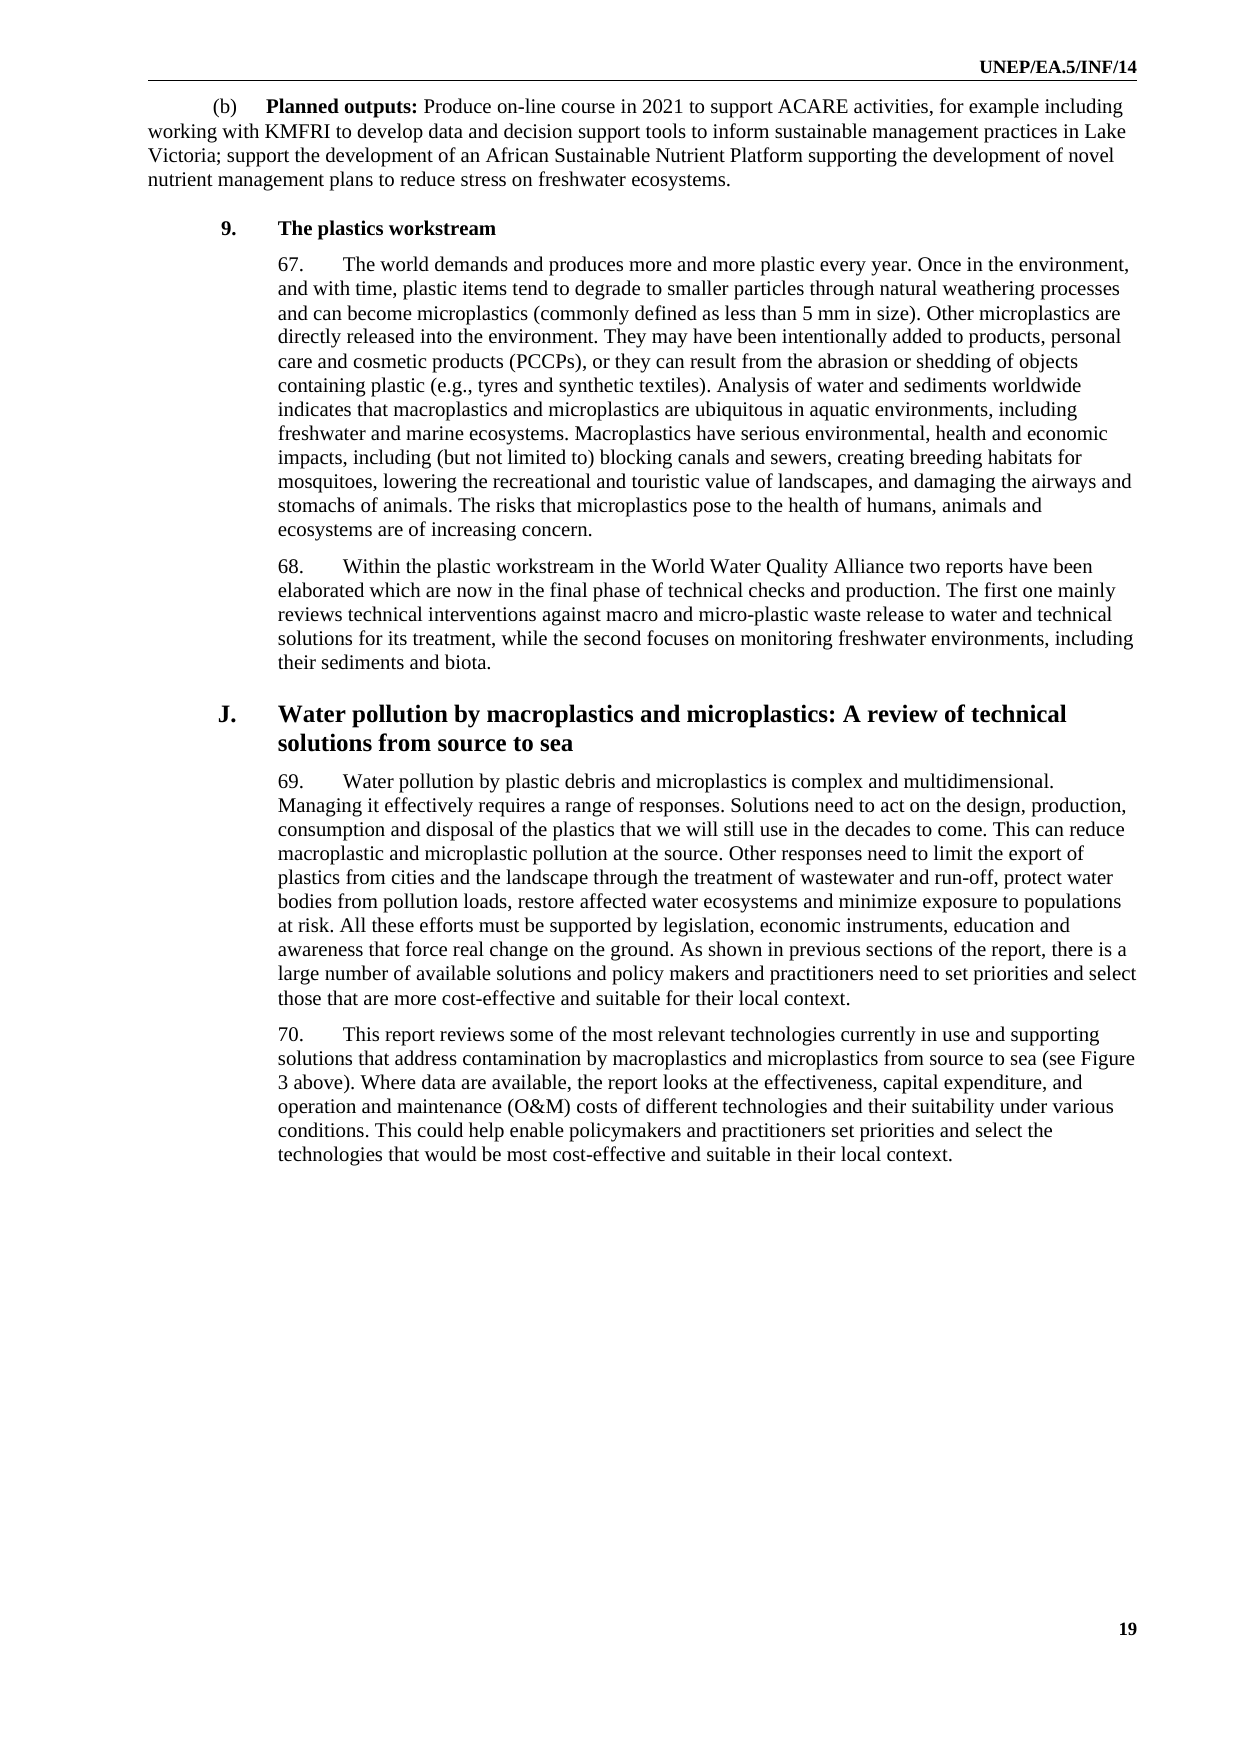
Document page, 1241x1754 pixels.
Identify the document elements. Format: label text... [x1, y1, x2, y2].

text 9. The plastics workstream [148, 216, 1107, 240]
text Within the plastic workstream in the World Water Quality Alliance two reports have been elaborated which are now in the final phase of technical checks and production. The first one mainly reviews technical interventions against macro and micro-plastic waste release to water and technical solutions for its treatment, while the second focuses on monitoring freshwater environments, including their sediments and biota. [278, 553, 1137, 674]
text This report reviews some of the most relevant technologies currently in use and supporting solutions that address contamination by macroplastics and microplastics from source to sea (see Figure 3 above). Where data are available, the report looks at the effectiveness, capital expenditure, and operation and maintenance (O&M) costs of different technologies and their suitability under various conditions. This could help enable policymakers and practitioners set priorities and select the technologies that would be most cost-effective and suitable in their local context. [278, 1022, 1137, 1166]
list Planned outputs: Produce on-line course in 2021 to support ACARE activities, for example including working with KMFRI to develop data and decision support tools to inform sustainable management practices in Lake Victoria; support the development of an African Sustainable Nutrient Platform supporting the development of novel nutrient management plans to reduce stress on freshwater ecosystems. [148, 94, 1137, 191]
text Water pollution by plastic debris and microplastics is complex and multidimensional. Managing it effectively requires a range of responses. Solutions need to act on the design, production, consumption and disposal of the plastics that we will still use in the decades to come. This can reduce macroplastic and microplastic pollution at the source. Other responses need to limit the export of plastics from cities and the landscape through the treatment of wastewater and run-off, protect water bodies from pollution loads, restore affected water ecosystems and minimize exposure to populations at risk. All these efforts must be supported by legislation, economic instruments, education and awareness that force real change on the ground. As shown in previous sections of the report, there is a large number of available solutions and policy makers and practitioners need to set priorities and select those that are more cost-effective and suitable for their local context. [278, 769, 1137, 1009]
text The world demands and produces more and more plastic every year. Once in the environment, and with time, plastic items tend to degrade to smaller particles through natural weathering processes and can become microplastics (commonly defined as less than 5 mm in size). Other microplastics are directly released into the environment. They may have been intentionally added to products, personal care and cosmetic products (PCCPs), or they can result from the abrasion or shedding of objects containing plastic (e.g., tyres and synthetic textiles). Analysis of water and sediments worldwide indicates that macroplastics and microplastics are ubiquitous in aquatic environments, including freshwater and marine ecosystems. Macroplastics have serious environmental, health and economic impacts, including (but not limited to) blocking canals and sewers, creating breeding habitats for mosquitoes, lowering the recreational and touristic value of landscapes, and damaging the airways and stomachs of animals. The risks that microplastics pose to the health of humans, animals and ecosystems are of increasing concern. [278, 252, 1137, 541]
text J. Water pollution by macroplastics and microplastics: A review of technical solutions from source to sea [148, 699, 1107, 756]
